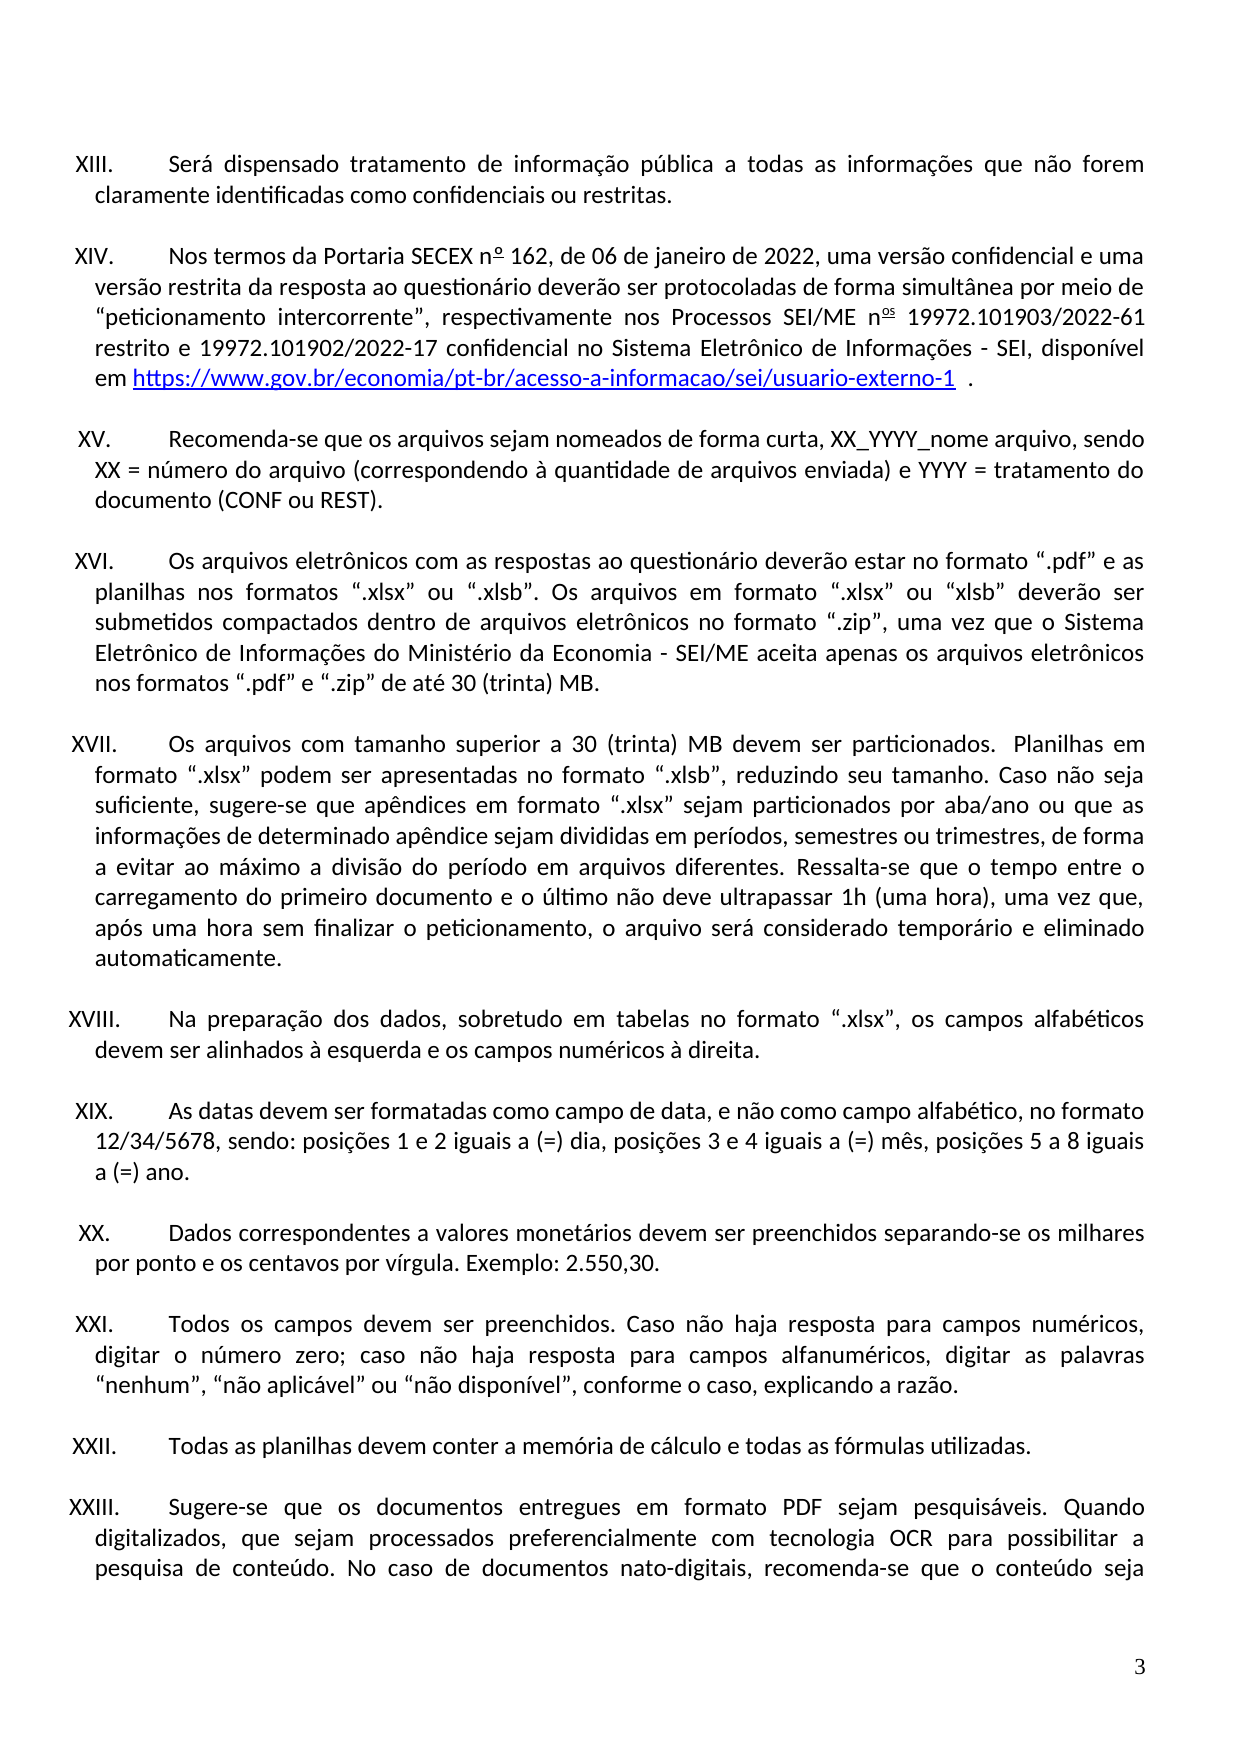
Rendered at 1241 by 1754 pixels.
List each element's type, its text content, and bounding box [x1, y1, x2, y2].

list Todas as planilhas devem conter a memória de cálculo e todas as fórmulas utilizadas. [94, 1431, 1146, 1461]
list Dados correspondentes a valores monetários devem ser preenchidos separando-se os milhares por ponto e os centavos por vírgula. Exemplo: 2.550,30. [94, 1217, 1146, 1278]
list Nos termos da Portaria SECEX nº 162, de 06 de janeiro de 2022, uma versão confidencial e uma versão restrita da resposta ao questionário deverão ser protocoladas de forma simultânea por meio de “peticionamento intercorrente”, respectivamente nos Processos SEI/ME nos 19972.101903/2022-61 restrito e 19972.101902/2022-17 confidencial no Sistema Eletrônico de Informações - SEI, disponível em https://www.gov.br/economia/pt-br/acesso-a-informacao/sei/usuario-externo-1 . [94, 240, 1146, 393]
list As datas devem ser formatadas como campo de data, e não como campo alfabético, no formato 12/34/5678, sendo: posições 1 e 2 iguais a (=) dia, posições 3 e 4 iguais a (=) mês, posições 5 a 8 iguais a (=) ano. [94, 1095, 1146, 1186]
list Os arquivos com tamanho superior a 30 (trinta) MB devem ser particionados. Planilhas em formato “.xlsx” podem ser apresentadas no formato “.xlsb”, reduzindo seu tamanho. Caso não seja suficiente, sugere-se que apêndices em formato “.xlsx” sejam particionados por aba/ano ou que as informações de determinado apêndice sejam divididas em períodos, semestres ou trimestres, de forma a evitar ao máximo a divisão do período em arquivos diferentes. Ressalta-se que o tempo entre o carregamento do primeiro documento e o último não deve ultrapassar 1h (uma hora), uma vez que, após uma hora sem finalizar o peticionamento, o arquivo será considerado temporário e eliminado automaticamente. [94, 728, 1146, 973]
list Todos os campos devem ser preenchidos. Caso não haja resposta para campos numéricos, digitar o número zero; caso não haja resposta para campos alfanuméricos, digitar as palavras “nenhum”, “não aplicável” ou “não disponível”, conforme o caso, explicando a razão. [94, 1308, 1146, 1400]
list Será dispensado tratamento de informação pública a todas as informações que não forem claramente identificadas como confidenciais ou restritas. [94, 149, 1146, 210]
list Os arquivos eletrônicos com as respostas ao questionário deverão estar no formato “.pdf” e as planilhas nos formatos “.xlsx” ou “.xlsb”. Os arquivos em formato “.xlsx” ou “xlsb” deverão ser submetidos compactados dentro de arquivos eletrônicos no formato “.zip”, uma vez que o Sistema Eletrônico de Informações do Ministério da Economia - SEI/ME aceita apenas os arquivos eletrônicos nos formatos “.pdf” e “.zip” de até 30 (trinta) MB. [94, 545, 1146, 698]
list Recomenda-se que os arquivos sejam nomeados de forma curta, XX_YYYY_nome arquivo, sendo XX = número do arquivo (correspondendo à quantidade de arquivos enviada) e YYYY = tratamento do documento (CONF ou REST). [94, 423, 1146, 515]
list Na preparação dos dados, sobretudo em tabelas no formato “.xlsx”, os campos alfabéticos devem ser alinhados à esquerda e os campos numéricos à direita. [94, 1003, 1146, 1064]
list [94, 1492, 1146, 1583]
